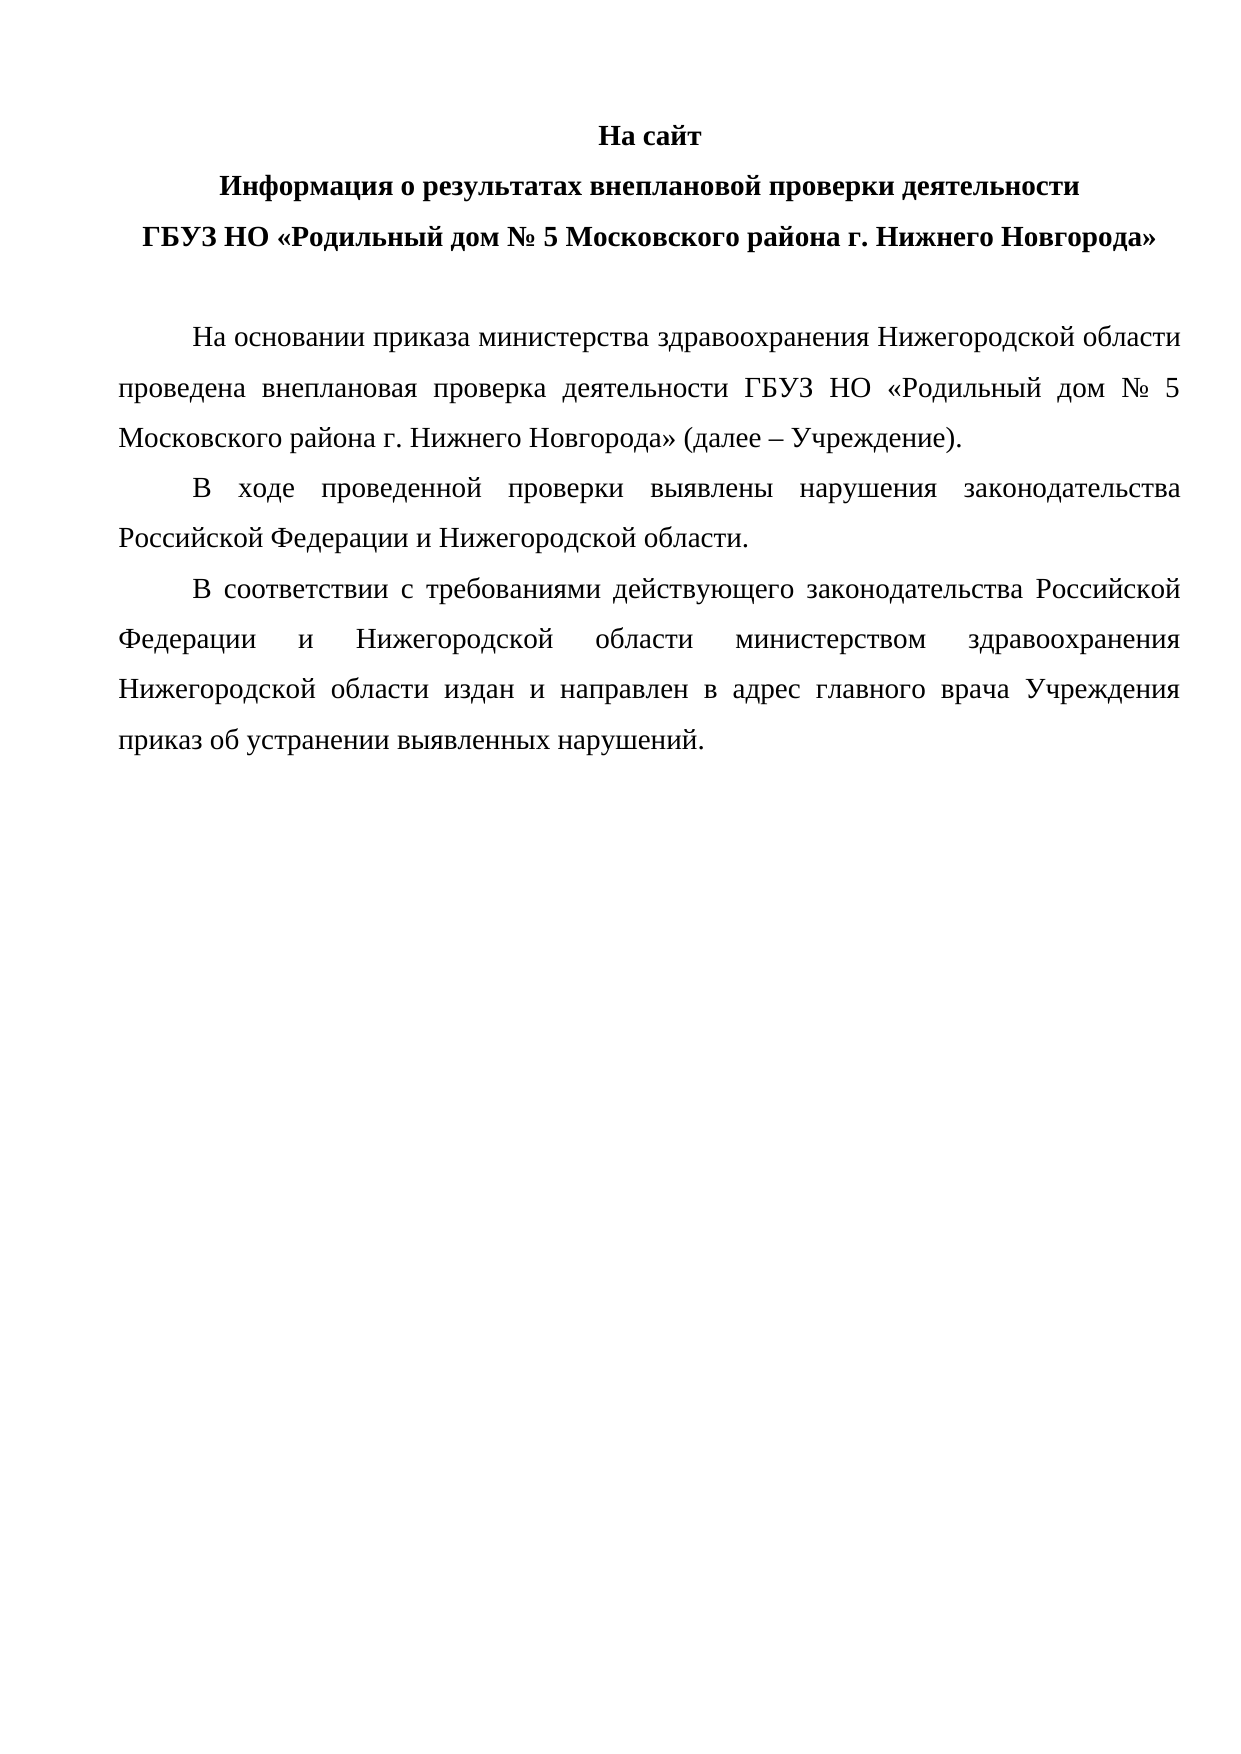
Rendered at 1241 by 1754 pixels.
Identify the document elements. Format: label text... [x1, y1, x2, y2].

text На сайт [118, 118, 1181, 152]
text Информация о результатах внеплановой проверки деятельности [118, 168, 1181, 202]
text В соответствии с требованиями действующего законодательства Российской Федерации и Нижегородской области министерством здравоохранения Нижегородской области издан и направлен в адрес главного врача Учреждения приказ об устранении выявленных нарушений. [118, 571, 1181, 755]
text В ходе проведенной проверки выявлены нарушения законодательства Российской Федерации и Нижегородской области. [118, 470, 1181, 554]
text ГБУЗ НО «Родильный дом № 5 Московского района г. Нижнего Новгорода» [118, 219, 1181, 252]
text На основании приказа министерства здравоохранения Нижегородской области проведена внеплановая проверка деятельности ГБУЗ НО «Родильный дом № 5 Московского района г. Нижнего Новгорода» (далее – Учреждение). [118, 319, 1181, 453]
